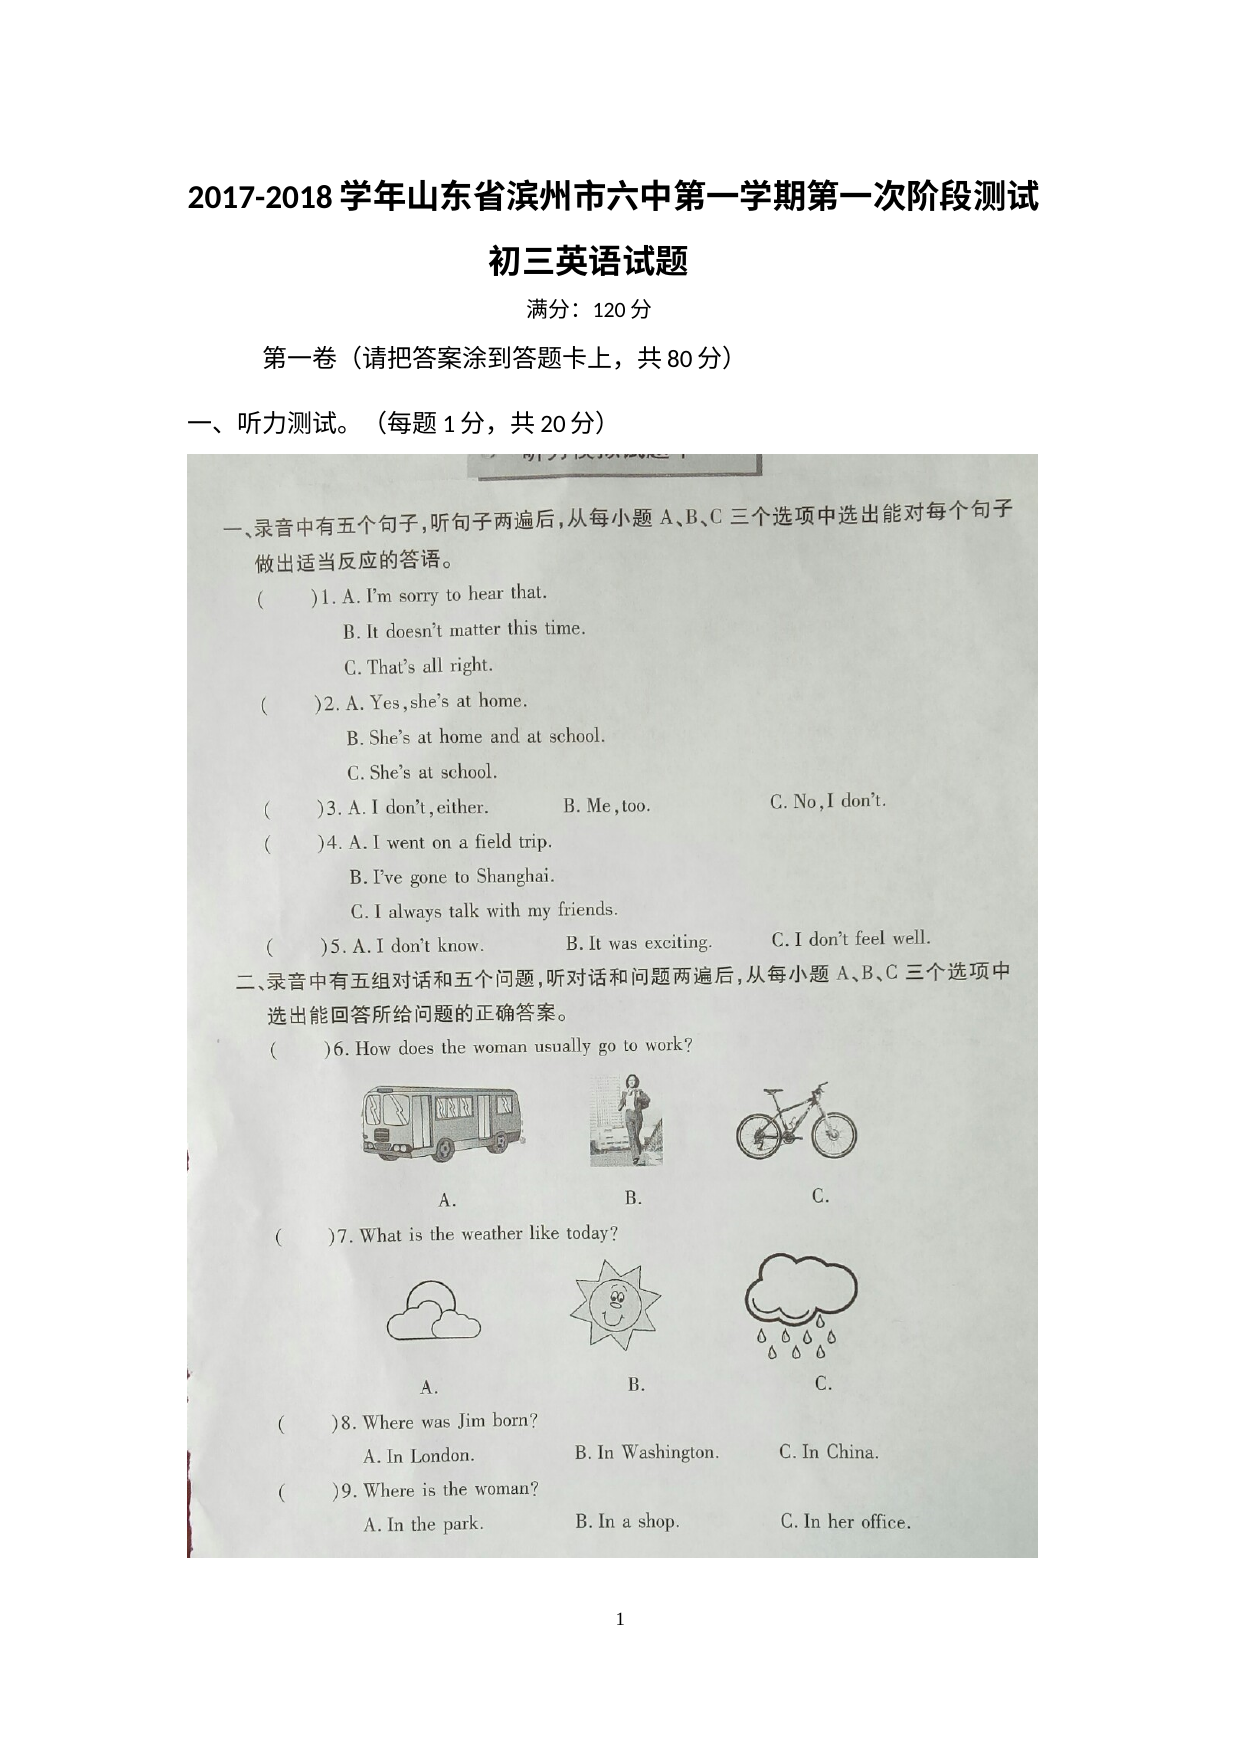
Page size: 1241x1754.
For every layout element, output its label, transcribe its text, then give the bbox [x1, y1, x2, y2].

text 第一卷（请把答案涂到答题卡上，共80分） [187, 324, 1053, 389]
text 2017-2018学年山东省滨州市六中第一学期第一次阶段测试 [187, 162, 1053, 227]
text 初三英语试题 [187, 227, 1053, 292]
picture [187, 454, 1038, 1558]
text 一、听力测试。（每题1分，共20分） [187, 389, 1053, 454]
text 满分：120分 [187, 292, 1053, 324]
